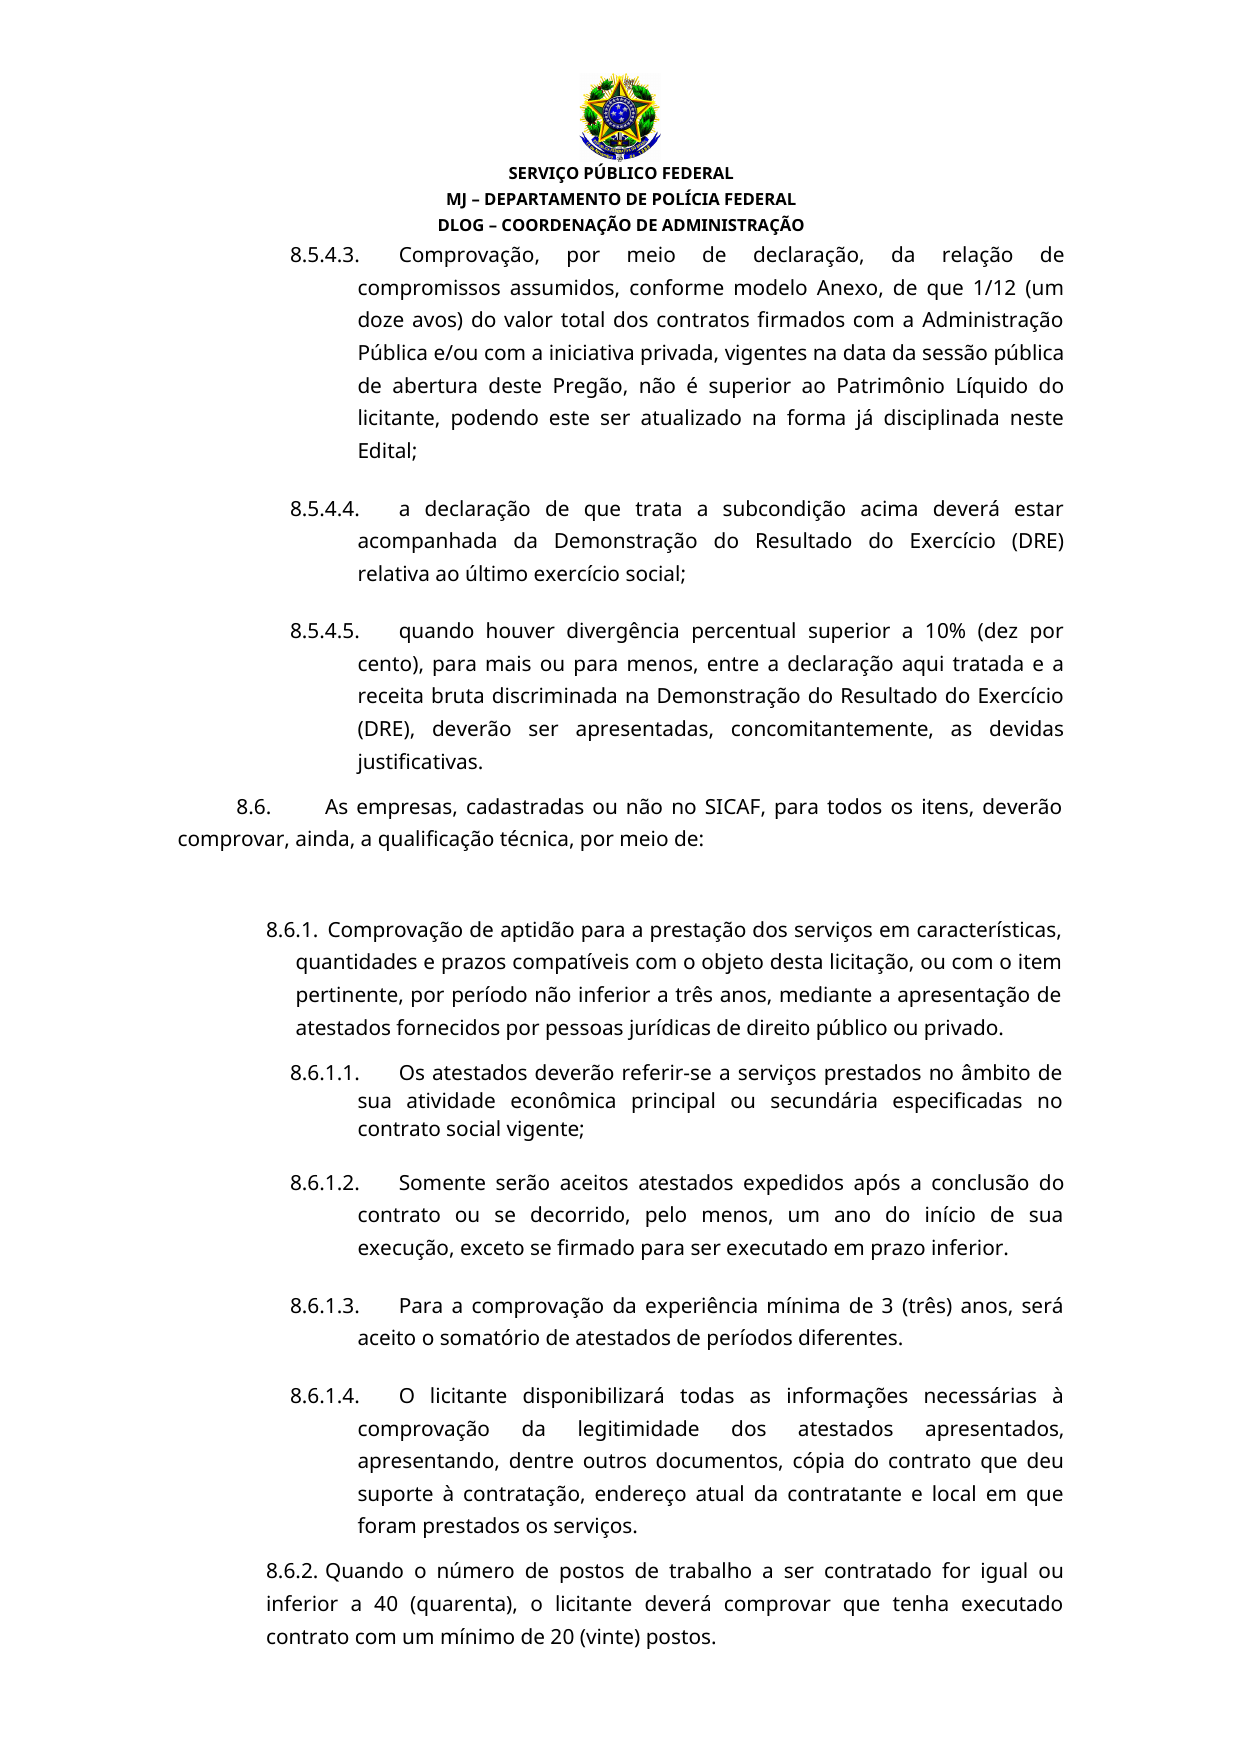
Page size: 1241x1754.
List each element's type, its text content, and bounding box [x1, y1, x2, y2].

list Somente serão aceitos atestados expedidos após a conclusão do contrato ou se decorrido, pelo menos, um ano do início de sua execução, exceto se firmado para ser executado em prazo inferior. [290, 1168, 1065, 1262]
list a declaração de que trata a subcondição acima deverá estar acompanhada da Demonstração do Resultado do Exercício (DRE) relativa ao último exercício social; [290, 494, 1065, 587]
picture [579, 73, 661, 162]
list Comprovação de aptidão para a prestação dos serviços em características, quantidades e prazos compatíveis com o objeto desta licitação, ou com o item pertinente, por período não inferior a três anos, mediante a apresentação de atestados fornecidos por pessoas jurídicas de direito público ou privado. [266, 915, 1063, 1041]
list Quando o número de postos de trabalho a ser contratado for igual ou inferior a 40 (quarenta), o licitante deverá comprovar que tenha executado contrato com um mínimo de 20 (vinte) postos. [266, 1557, 1065, 1650]
list Para a comprovação da experiência mínima de 3 (três) anos, será aceito o somatório de atestados de períodos diferentes. [290, 1291, 1065, 1352]
list Comprovação, por meio de declaração, da relação de compromissos assumidos, conforme modelo Anexo, de que 1/12 (um doze avos) do valor total dos contratos firmados com a Administração Pública e/ou com a iniciativa privada, vigentes na data da sessão pública de abertura deste Pregão, não é superior ao Patrimônio Líquido do licitante, podendo este ser atualizado na forma já disciplinada neste Edital; [290, 240, 1065, 464]
list quando houver divergência percentual superior a 10% (dez por cento), para mais ou para menos, entre a declaração aqui tratada e a receita bruta discriminada na Demonstração do Resultado do Exercício (DRE), deverão ser apresentadas, concomitantemente, as devidas justificativas. [290, 616, 1065, 775]
list Os atestados deverão referir-se a serviços prestados no âmbito de sua atividade econômica principal ou secundária especificadas no contrato social vigente; [290, 1058, 1063, 1143]
list O licitante disponibilizará todas as informações necessárias à comprovação da legitimidade dos atestados apresentados, apresentando, dentre outros documentos, cópia do contrato que deu suporte à contratação, endereço atual da contratante e local em que foram prestados os serviços. [290, 1381, 1065, 1540]
list As empresas, cadastradas ou não no SICAF, para todos os itens, deverão comprovar, ainda, a qualificação técnica, por meio de: [177, 792, 1063, 853]
